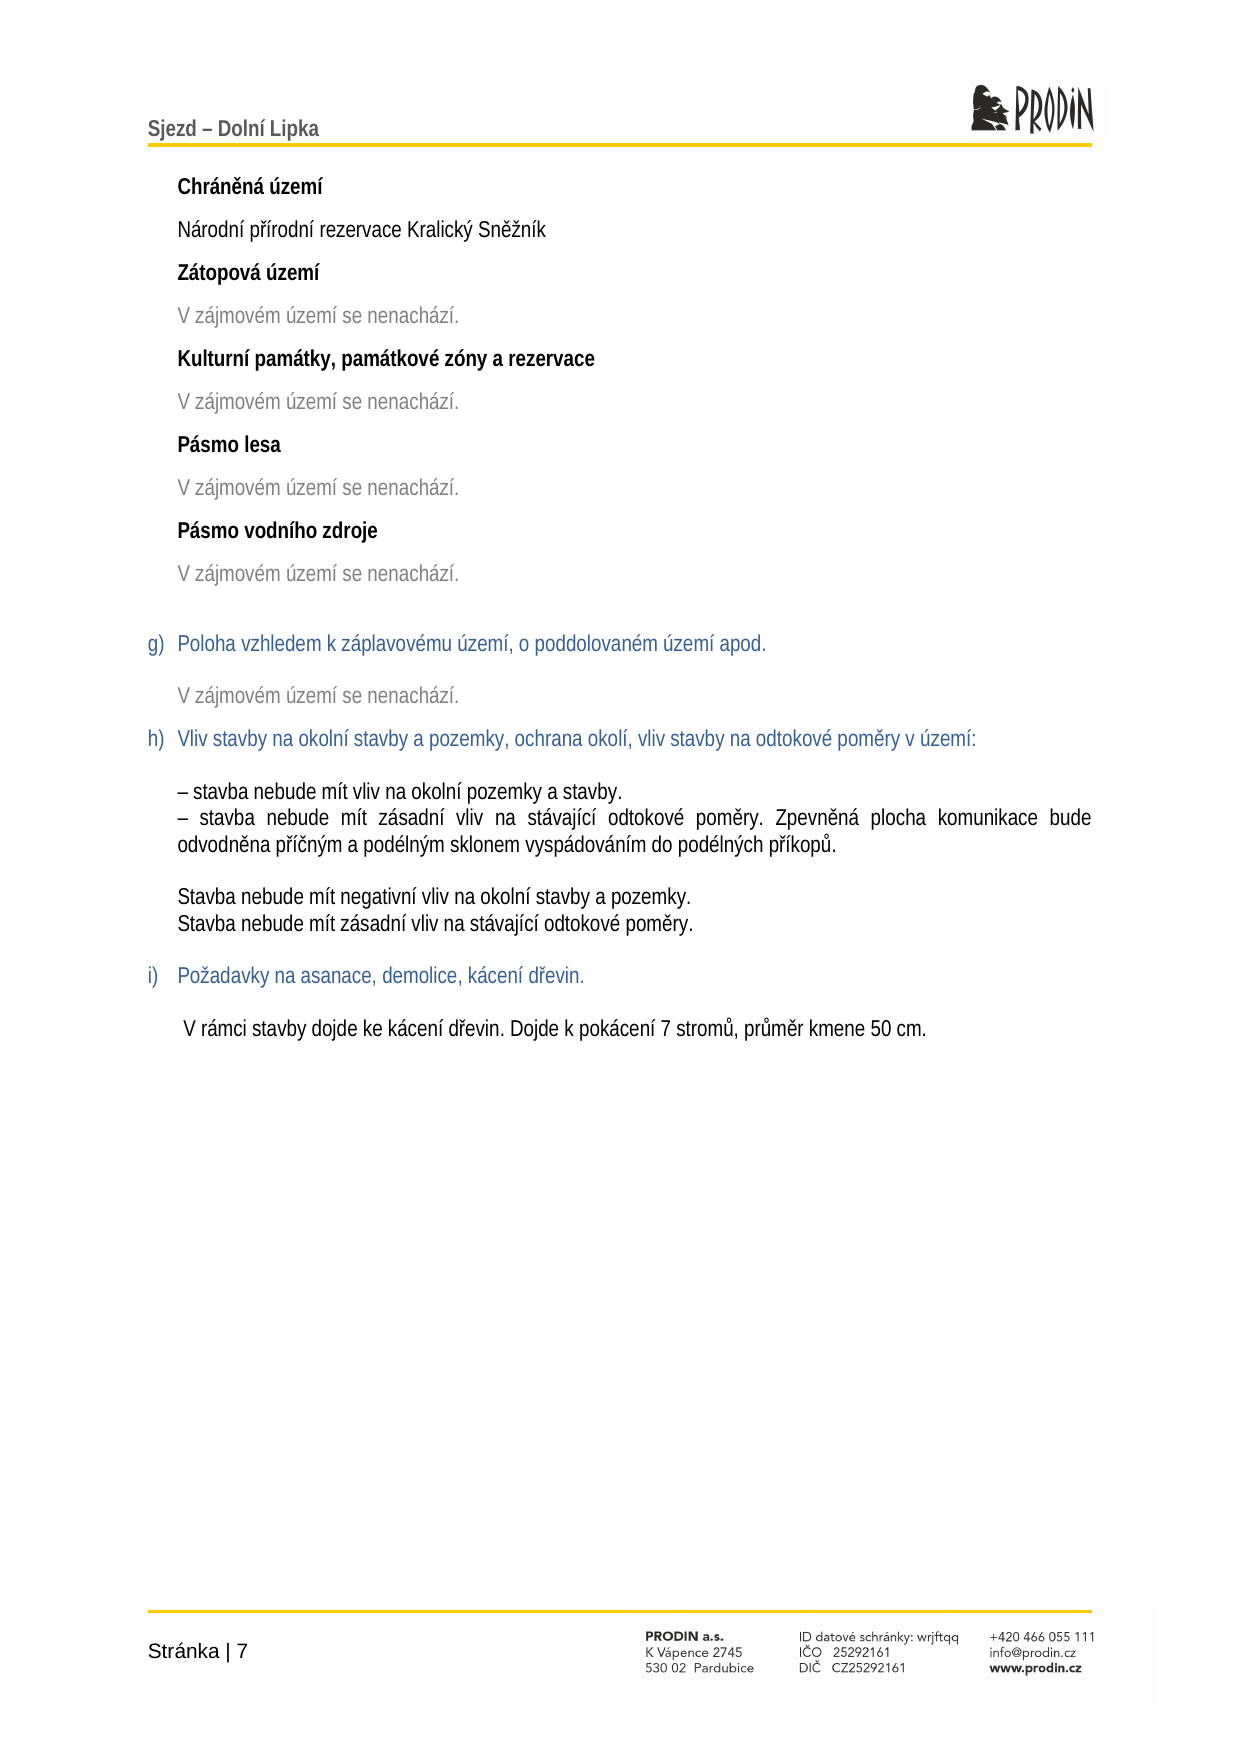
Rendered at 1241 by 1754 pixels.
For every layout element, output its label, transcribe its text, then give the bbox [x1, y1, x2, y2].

text – stavba nebude mít zásadní vliv na stávající odtokové poměry. Zpevněná plocha komunikace bude odvodněna příčným a podélným sklonem vyspádováním do podélných příkopů. [177, 804, 1092, 857]
text – stavba nebude mít vliv na okolní pozemky a stavby. [177, 778, 1092, 804]
text Stavba nebude mít negativní vliv na okolní stavby a pozemky. [177, 883, 1092, 910]
list V zájmovém území se nenachází. [177, 302, 1092, 328]
list Pásmo vodního zdroje [177, 517, 1092, 543]
list Pásmo lesa [177, 431, 1092, 457]
text V rámci stavby dojde ke kácení dřevin. Dojde k pokácení 7 stromů, průměr kmene 50 cm. [148, 1015, 1092, 1041]
list Vliv stavby na okolní stavby a pozemky, ochrana okolí, vliv stavby na odtokové poměry v území: [148, 725, 1092, 752]
text Stavba nebude mít zásadní vliv na stávající odtokové poměry. [177, 910, 1092, 936]
picture [968, 81, 1106, 139]
list Poloha vzhledem k záplavovému území, o poddolovaném území apod. [148, 629, 1092, 656]
list V zájmovém území se nenachází. [177, 388, 1092, 414]
list V zájmovém území se nenachází. [177, 560, 1092, 586]
list Kulturní památky, památkové zóny a rezervace [177, 345, 1092, 371]
picture [632, 1608, 1157, 1703]
list Zátopová území [177, 259, 1092, 285]
list Národní přírodní rezervace Kralický Sněžník [177, 216, 1092, 242]
list V zájmovém území se nenachází. [177, 682, 1092, 708]
list V zájmovém území se nenachází. [177, 474, 1092, 500]
list Požadavky na asanace, demolice, kácení dřevin. [148, 962, 1092, 989]
list Chráněná území [177, 173, 1092, 199]
